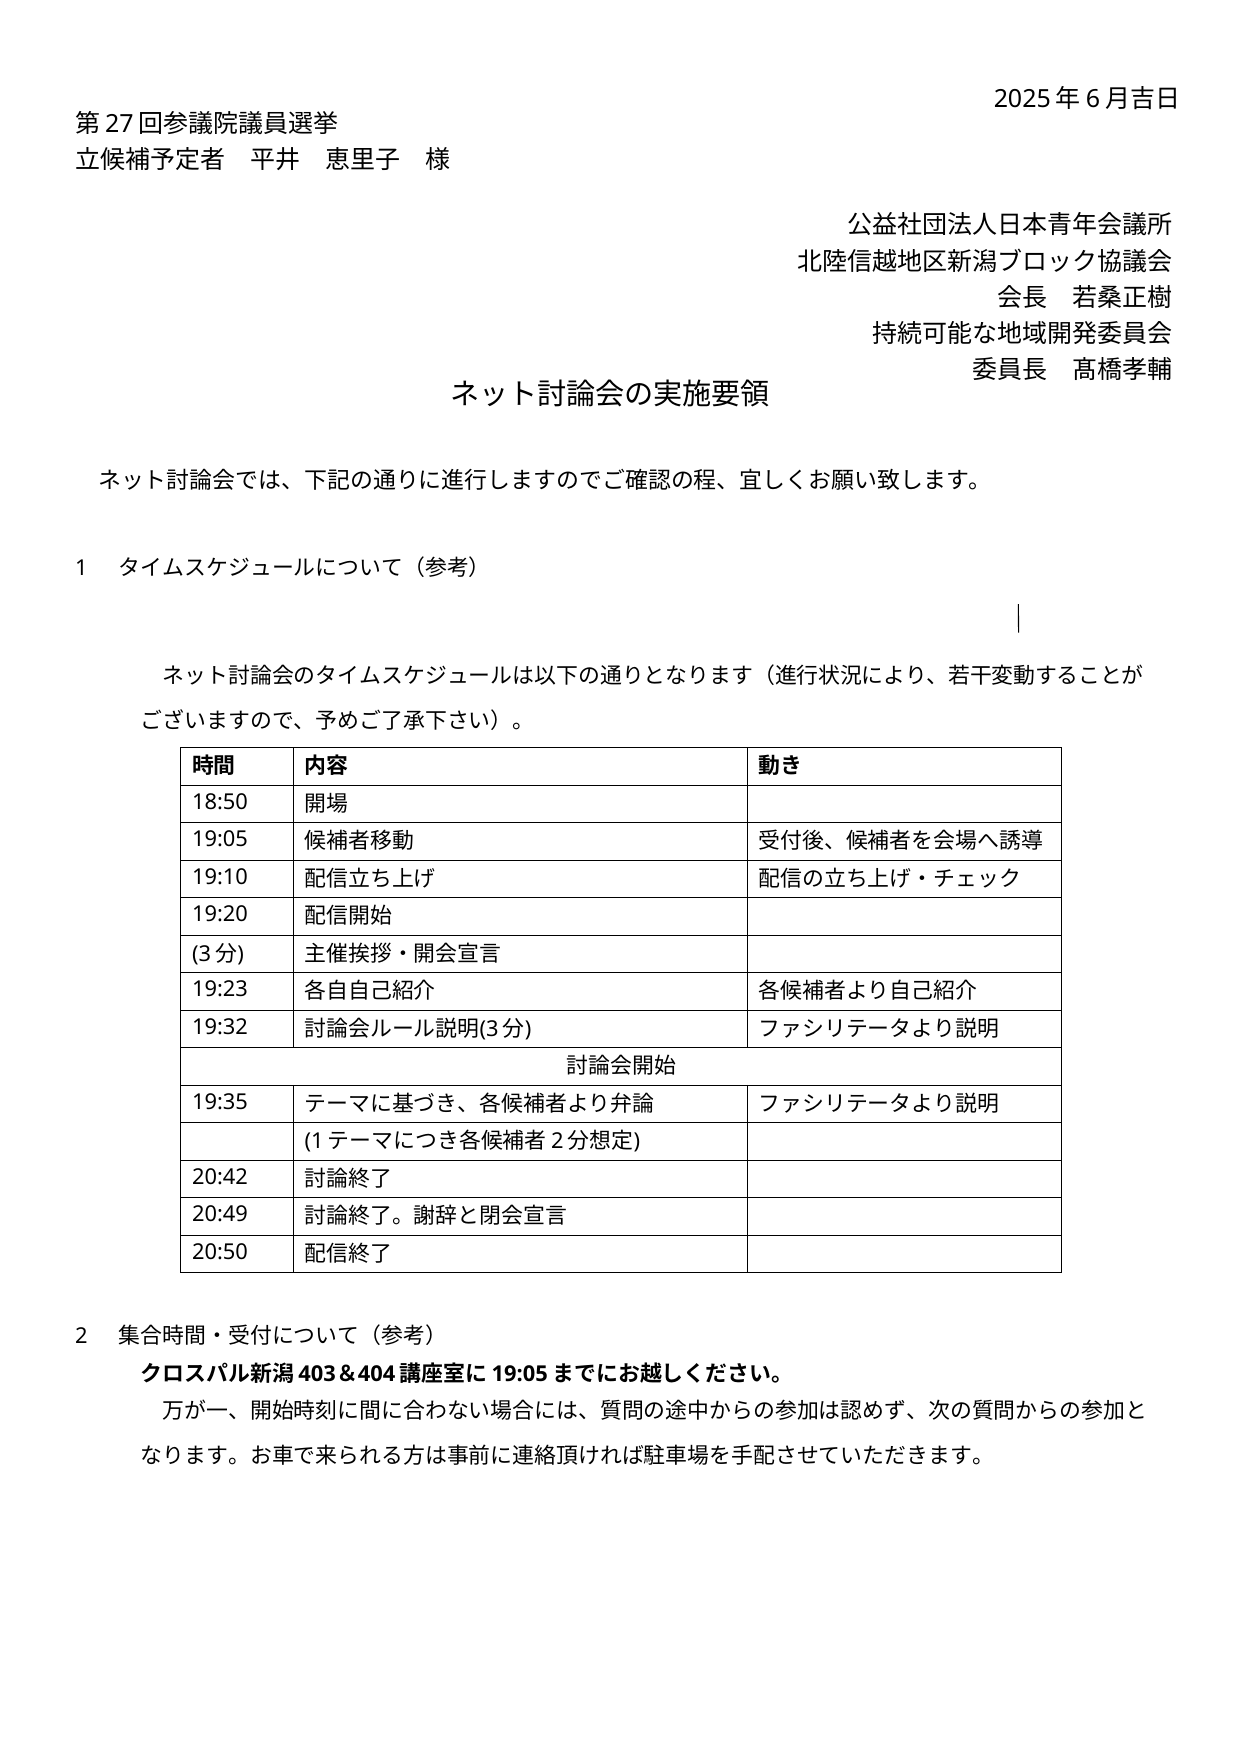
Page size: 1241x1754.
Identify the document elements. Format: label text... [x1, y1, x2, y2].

table_cell 各候補者より自己紹介 [748, 973, 1061, 1010]
table_cell 19:10 [181, 861, 293, 897]
subtitle 北陸信越地区新潟ブロック協議会 [775, 241, 1172, 277]
table_cell 討論会開始 [181, 1048, 1061, 1085]
table_header 内容 [294, 748, 747, 785]
table_cell 討論終了。謝辞と閉会宣言 [294, 1198, 747, 1235]
table_cell [748, 1123, 1061, 1160]
text 2025年6月吉日 [922, 79, 1180, 115]
table_cell 各自自己紹介 [294, 973, 747, 1010]
table_cell [748, 1161, 1061, 1197]
table_header 時間 [181, 748, 293, 785]
table_cell 19:23 [181, 973, 293, 1010]
table_cell 討論終了 [294, 1161, 747, 1197]
table_cell 受付後、候補者を会場へ誘導 [748, 823, 1061, 860]
table_cell 19:35 [181, 1086, 293, 1122]
table_cell [748, 936, 1061, 972]
table_cell 配信立ち上げ [294, 861, 747, 897]
subtitle 会長 若桑正樹 [775, 277, 1172, 313]
table_cell 20:50 [181, 1236, 293, 1272]
table_cell 19:20 [181, 898, 293, 935]
subtitle 委員長 髙橋孝輔 [775, 350, 1172, 386]
table_cell テーマに基づき、各候補者より弁論 [294, 1086, 747, 1122]
text ネット討論会では、下記の通りに進行しますのでご確認の程、宜しくお願い致します。 [98, 462, 1180, 495]
table_cell [748, 898, 1061, 935]
table_cell 開場 [294, 786, 747, 822]
subtitle 持続可能な地域開発委員会 [775, 313, 1172, 350]
table_cell (3分) [181, 936, 293, 972]
table_cell ファシリテータより説明 [748, 1086, 1061, 1122]
text 1 タイムスケジュールについて（参考） [75, 549, 1180, 581]
table_cell 配信終了 [294, 1236, 747, 1272]
table_cell 候補者移動 [294, 823, 747, 860]
table_cell 20:42 [181, 1161, 293, 1197]
title ネット討論会の実施要領 [451, 371, 771, 413]
text 立候補予定者 平井 恵里子 様 [75, 140, 461, 176]
table_cell [748, 786, 1061, 822]
text クロスパル新潟403＆404講座室に19:05までにお越しください。 [141, 1356, 1180, 1388]
table_cell 討論会ルール説明(3分) [294, 1011, 747, 1047]
text 万が一、開始時刻に間に合わない場合には、質問の途中からの参加は認めず、次の質問からの参加となります。お車で来られる方は事前に連絡頂ければ駐車場を手配させていただきます。 [141, 1393, 1147, 1470]
table_cell 配信開始 [294, 898, 747, 935]
subtitle 公益社団法人日本青年会議所 [775, 205, 1172, 241]
table_cell 19:05 [181, 823, 293, 860]
table_cell 19:32 [181, 1011, 293, 1047]
table_cell ファシリテータより説明 [748, 1011, 1061, 1047]
table_cell [748, 1236, 1061, 1272]
table_cell 18:50 [181, 786, 293, 822]
text 2 集合時間・受付について（参考） [75, 1318, 1180, 1350]
table_cell (1テーマにつき各候補者2分想定) [294, 1123, 747, 1160]
table_cell 主催挨拶・開会宣言 [294, 936, 747, 972]
subtitle 第27回参議院議員選挙 [75, 104, 379, 140]
table_header 動き [748, 748, 1061, 785]
table_cell [748, 1198, 1061, 1235]
table_cell [181, 1123, 293, 1160]
table_cell 配信の立ち上げ・チェック [748, 861, 1061, 897]
table_cell 20:49 [181, 1198, 293, 1235]
text ネット討論会のタイムスケジュールは以下の通りとなります（進行状況により、若干変動することがございますので、予めご了承下さい）。 [141, 593, 1147, 734]
